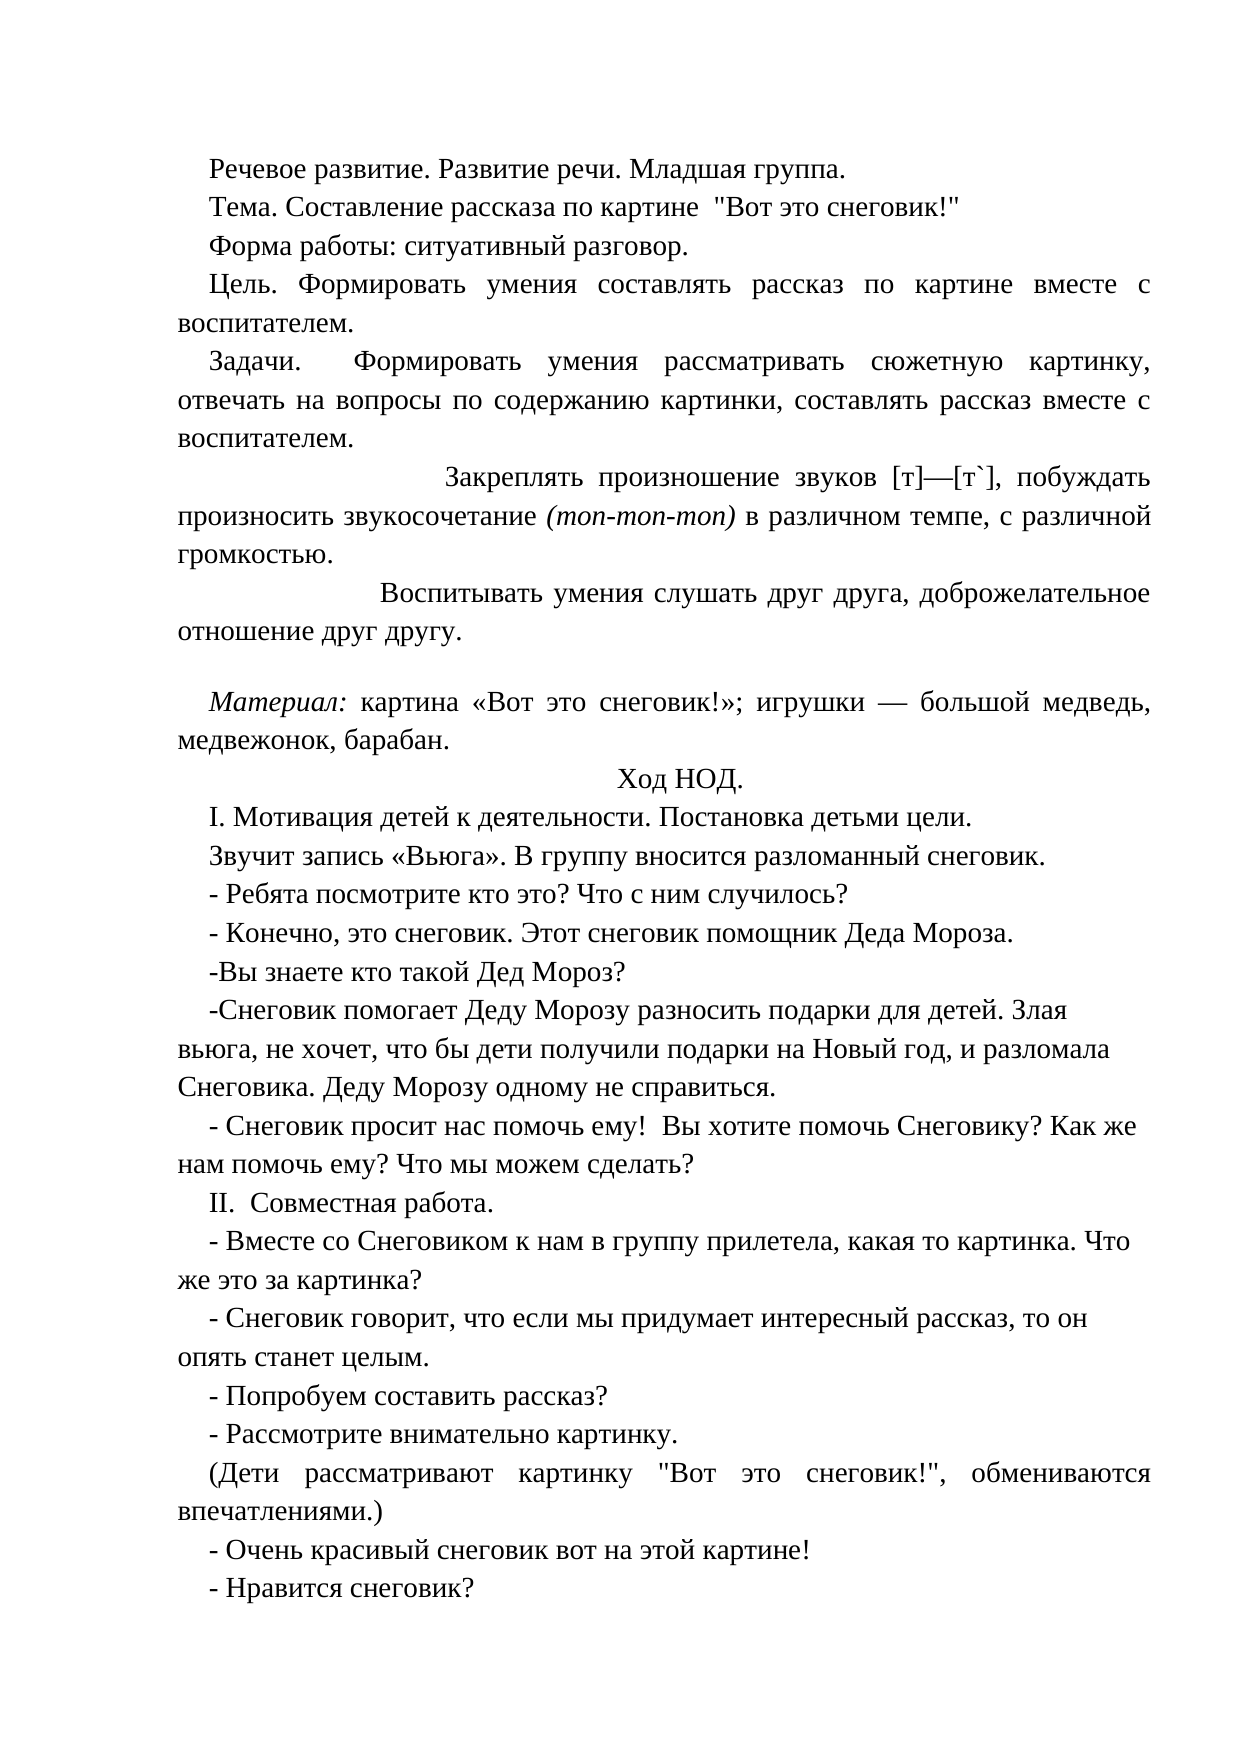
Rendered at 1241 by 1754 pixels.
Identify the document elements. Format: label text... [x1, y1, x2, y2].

text Задачи. Формировать умения рассматривать сюжетную картинку, отвечать на вопросы по содержанию картинки, составлять рассказ вместе с воспитателем. [177, 343, 1152, 454]
text - Конечно, это снеговик. Этот снеговик помощник Деда Мороза. [177, 915, 1152, 949]
text Цель. Формировать умения составлять рассказ по картине вместе с воспитателем. [177, 266, 1152, 338]
text Речевое развитие. Развитие речи. Младшая группа. [177, 151, 1152, 184]
text II. Совместная работа. [177, 1185, 1152, 1218]
text - Рассмотрите внимательно картинку. [177, 1416, 1152, 1450]
text - Вместе со Снеговиком к нам в группу прилетела, какая то картинка. Что же это за картинка? [177, 1223, 1152, 1296]
text - Ребята посмотрите кто это? Что с ним случилось? [177, 877, 1152, 910]
text - Нравится снеговик? [177, 1570, 1152, 1604]
text - Снеговик просит нас помочь ему! Вы хотите помочь Снеговику? Как же нам помочь ему? Что мы можем сделать? [177, 1108, 1152, 1180]
text Ход НОД. [177, 761, 1152, 794]
text - Попробуем составить рассказ? [177, 1378, 1152, 1411]
text -Снеговик помогает Деду Морозу разносить подарки для детей. Злая вьюга, не хочет, что бы дети получили подарки на Новый год, и разломала Снеговика. Деду Морозу одному не справиться. [177, 992, 1152, 1103]
text (Дети рассматривают картинку "Вот это снеговик!", обмениваются впечатлениями.) [177, 1455, 1152, 1527]
text Звучит запись «Вьюга». В группу вносится разломанный снеговик. [177, 838, 1152, 872]
text - Снеговик говорит, что если мы придумает интересный рассказ, то он опять станет целым. [177, 1301, 1152, 1373]
text Форма работы: ситуативный разговор. [177, 228, 1152, 261]
text -Вы знаете кто такой Дед Мороз? [177, 954, 1152, 987]
text Закреплять произношение звуков [т]—[т`], побуждать произносить звукосочетание (топ-топ-топ) в различном темпе, с различной громкостью. [177, 459, 1152, 570]
text Воспитывать умения слушать друг друга, доброжелательное отношение друг другу. [177, 575, 1152, 647]
text Материал: картина «Вот это снеговик!»; игрушки — большой медведь, медвежонок, барабан. [177, 684, 1152, 756]
text Тема. Составление рассказа по картине "Вот это снеговик!" [177, 189, 1152, 223]
text I. Мотивация детей к деятельности. Постановка детьми цели. [177, 799, 1152, 833]
text - Очень красивый снеговик вот на этой картине! [177, 1532, 1152, 1565]
